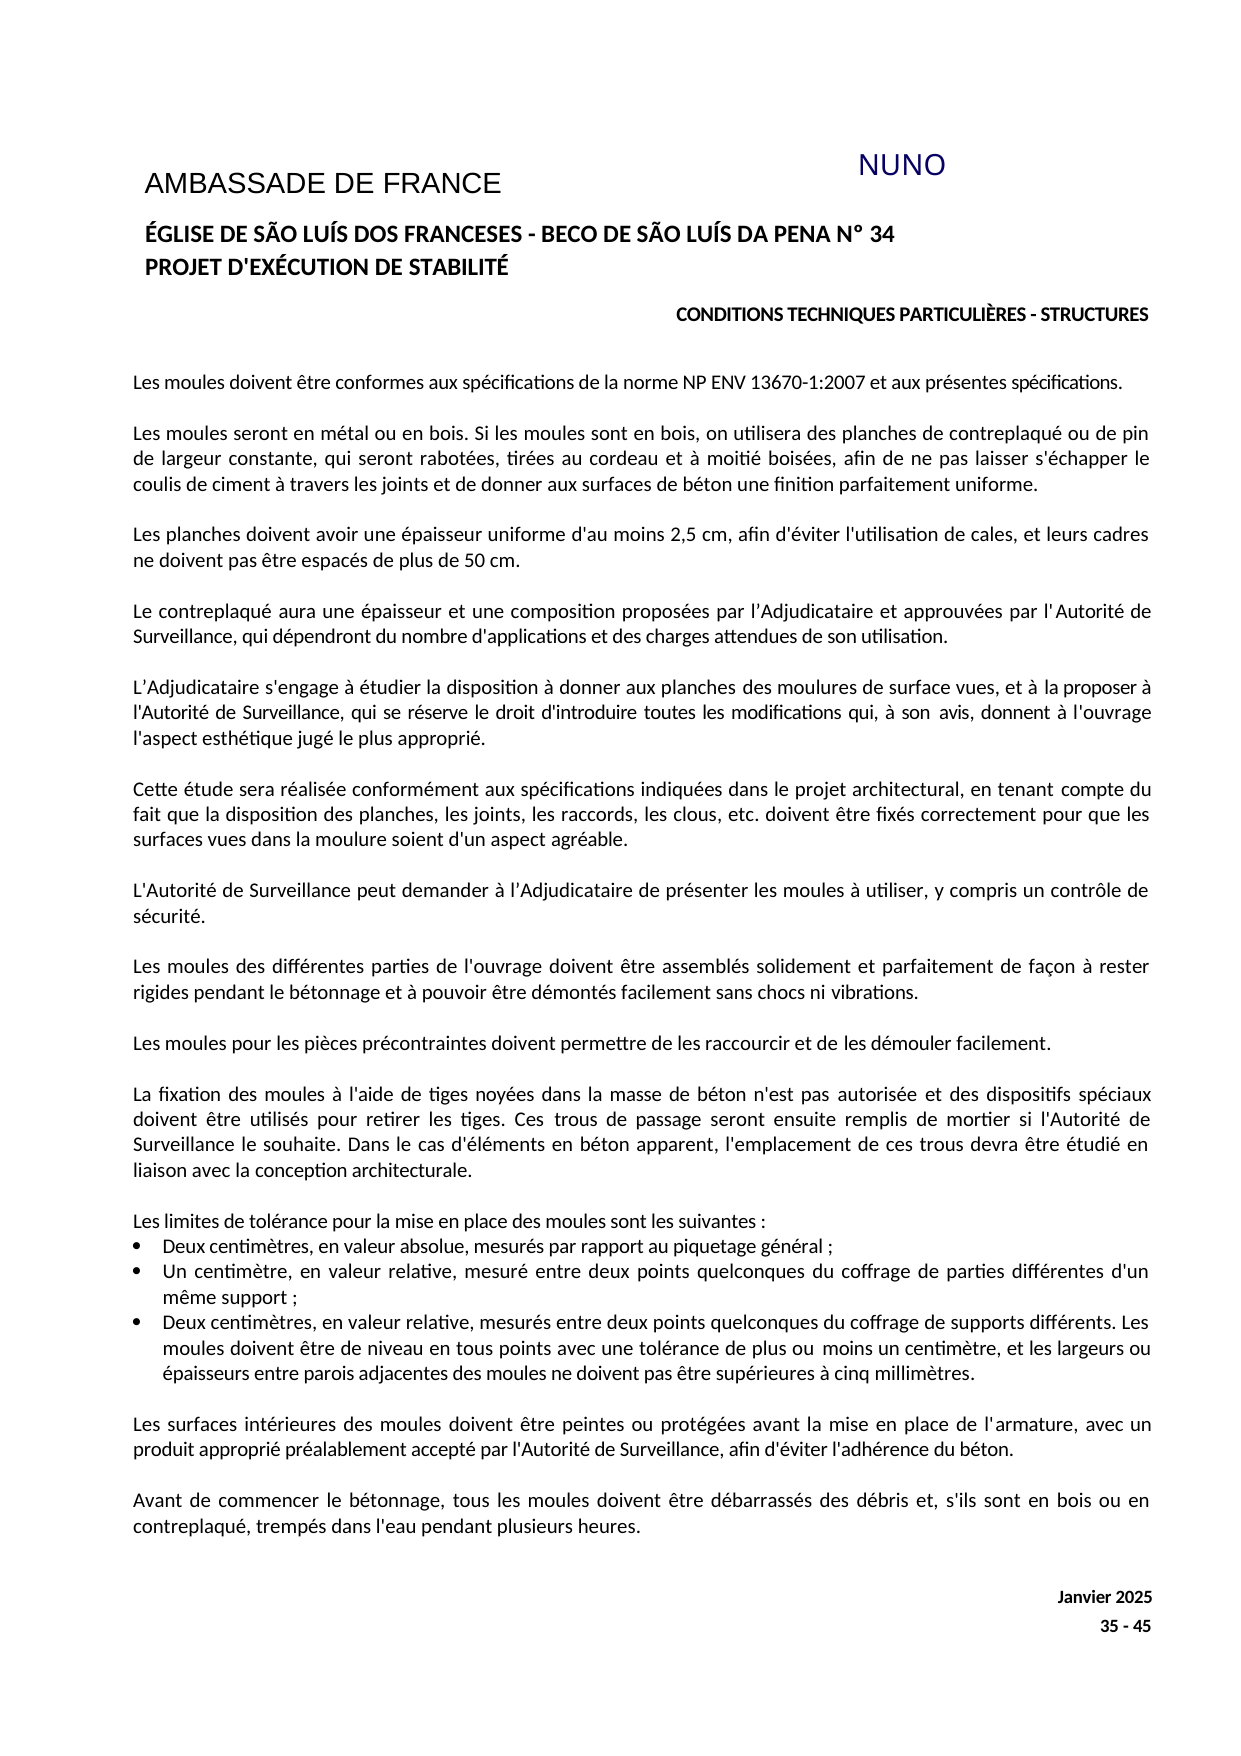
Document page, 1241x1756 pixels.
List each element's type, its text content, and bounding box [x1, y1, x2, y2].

text L’Adjudicataire s'engage à étudier la disposition à donner aux planches des moulures de surface vues, et à la proposer à l'Autorité de Surveillance, qui se réserve le droit d'introduire toutes les modifications qui, à son avis, donnent à l'ouvrage l'aspect esthétique jugé le plus approprié. [133, 674, 1152, 750]
text Les surfaces intérieures des moules doivent être peintes ou protégées avant la mise en place de l'armature, avec un produit approprié préalablement accepté par l'Autorité de Surveillance, afin d'éviter l'adhérence du béton. [133, 1411, 1152, 1462]
text Les moules des différentes parties de l'ouvrage doivent être assemblés solidement et parfaitement de façon à rester rigides pendant le bétonnage et à pouvoir être démontés facilement sans chocs ni vibrations. [133, 954, 1152, 1004]
list Deux centimètres, en valeur absolue, mesurés par rapport au piquetage général ; [133, 1233, 1152, 1259]
text La fixation des moules à l'aide de tiges noyées dans la masse de béton n'est pas autorisée et des dispositifs spéciaux doivent être utilisés pour retirer les tiges. Ces trous de passage seront ensuite remplis de mortier si l'Autorité de Surveillance le souhaite. Dans le cas d'éléments en béton apparent, l'emplacement de ces trous devra être étudié en liaison avec la conception architecturale. [133, 1081, 1152, 1182]
list Un centimètre, en valeur relative, mesuré entre deux points quelconques du coffrage de parties différentes d'un même support ; [133, 1259, 1152, 1309]
text L'Autorité de Surveillance peut demander à l’Adjudicataire de présenter les moules à utiliser, y compris un contrôle de sécurité. [133, 877, 1152, 928]
text Les moules seront en métal ou en bois. Si les moules sont en bois, on utilisera des planches de contreplaqué ou de pin de largeur constante, qui seront rabotées, tirées au cordeau et à moitié boisées, afin de ne pas laisser s'échapper le coulis de ciment à travers les joints et de donner aux surfaces de béton une finition parfaitement uniforme. [133, 420, 1152, 496]
text Cette étude sera réalisée conformément aux spécifications indiquées dans le projet architectural, en tenant compte du fait que la disposition des planches, les joints, les raccords, les clous, etc. doivent être fixés correctement pour que les surfaces vues dans la moulure soient d'un aspect agréable. [133, 776, 1152, 852]
list Deux centimètres, en valeur relative, mesurés entre deux points quelconques du coffrage de supports différents. Les moules doivent être de niveau en tous points avec une tolérance de plus ou moins un centimètre, et les largeurs ou épaisseurs entre parois adjacentes des moules ne doivent pas être supérieures à cinq millimètres. [133, 1309, 1152, 1386]
text Avant de commencer le bétonnage, tous les moules doivent être débarrassés des débris et, s'ils sont en bois ou en contreplaqué, trempés dans l'eau pendant plusieurs heures. [133, 1487, 1152, 1538]
text Les planches doivent avoir une épaisseur uniforme d'au moins 2,5 cm, afin d'éviter l'utilisation de cales, et leurs cadres ne doivent pas être espacés de plus de 50 cm. [133, 522, 1152, 572]
text Les moules doivent être conformes aux spécifications de la norme NP ENV 13670-1:2007 et aux présentes spécifications. [133, 369, 1152, 394]
text Les limites de tolérance pour la mise en place des moules sont les suivantes : [133, 1208, 1152, 1233]
text Les moules pour les pièces précontraintes doivent permettre de les raccourcir et de les démouler facilement. [133, 1030, 1152, 1055]
text Le contreplaqué aura une épaisseur et une composition proposées par l’Adjudicataire et approuvées par l'Autorité de Surveillance, qui dépendront du nombre d'applications et des charges attendues de son utilisation. [133, 598, 1152, 649]
